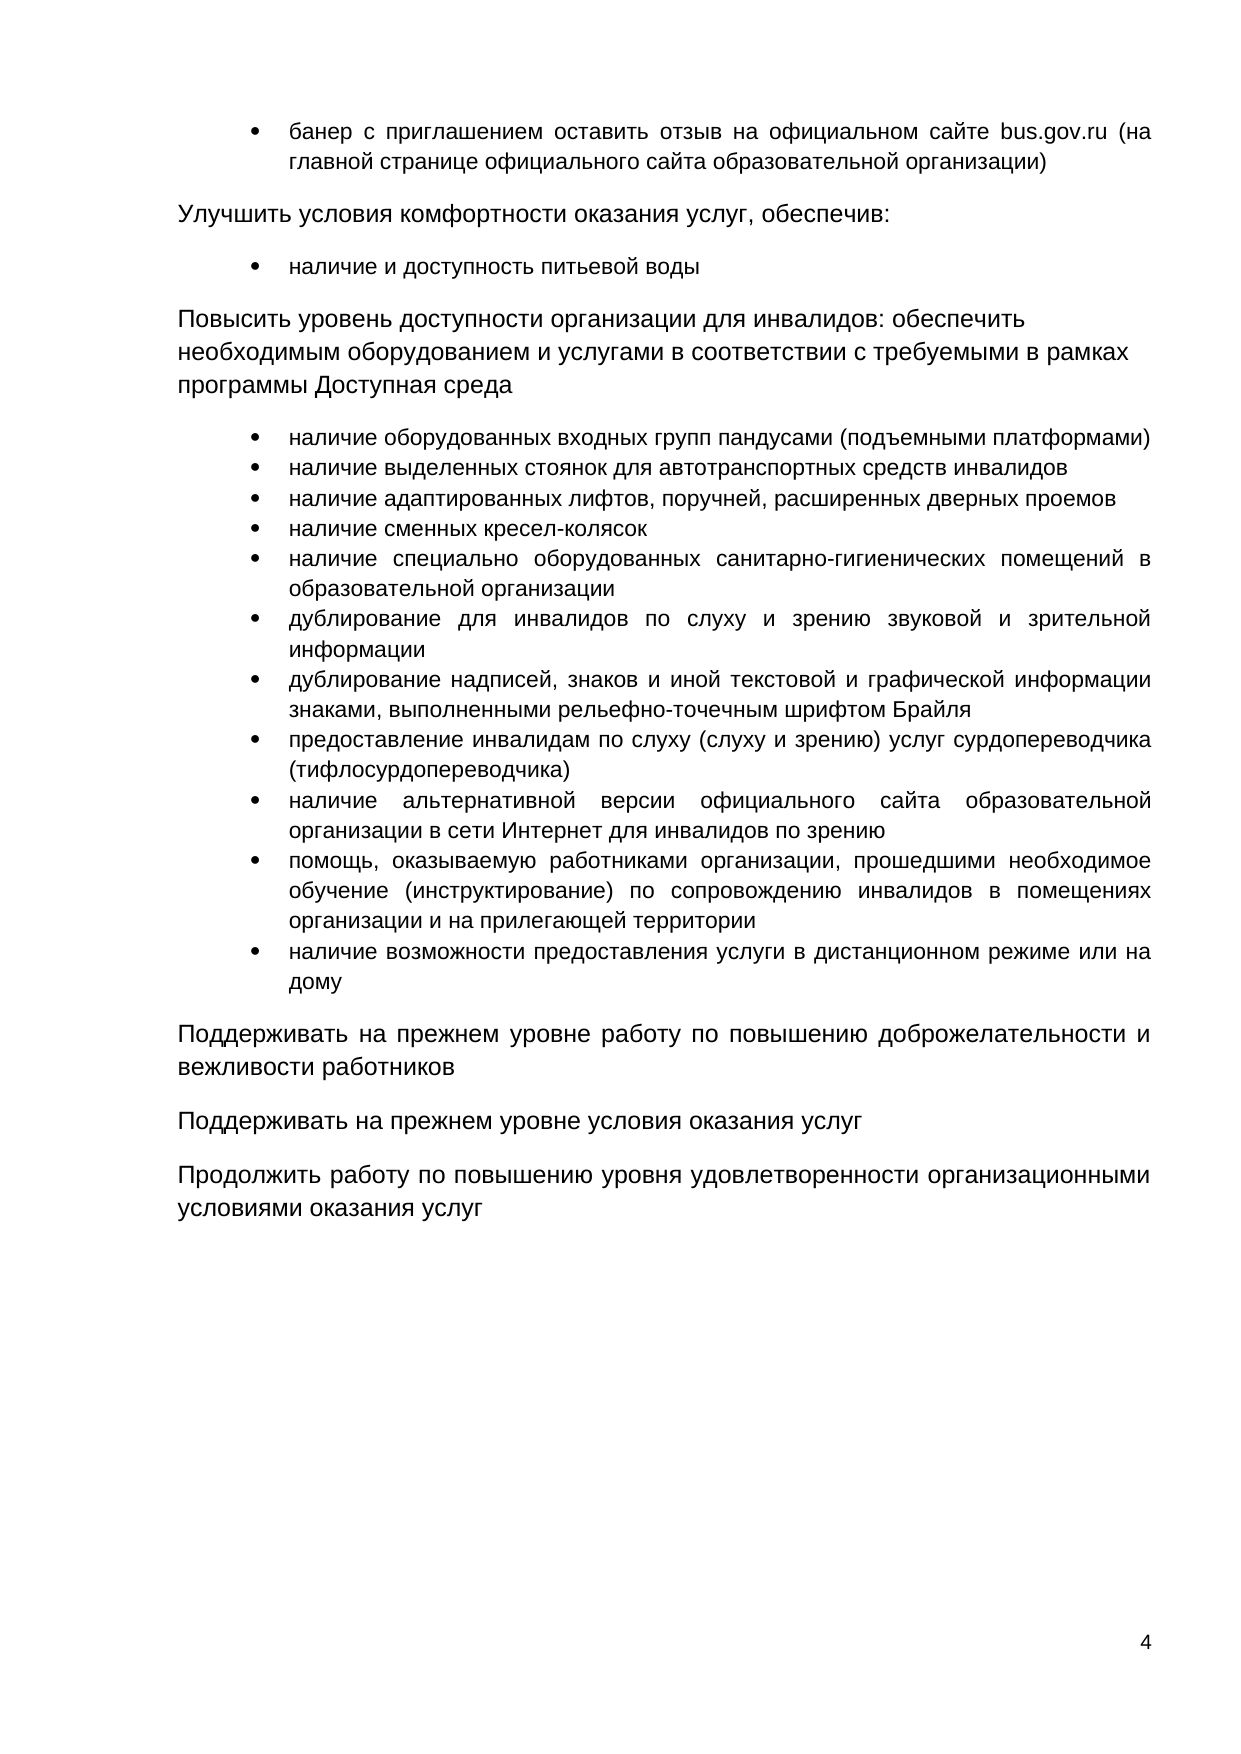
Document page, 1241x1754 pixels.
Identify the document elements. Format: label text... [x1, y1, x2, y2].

text Поддерживать на прежнем уровне условия оказания услуг [177, 1106, 1152, 1134]
text Повысить уровень доступности организации для инвалидов: обеспечить необходимым оборудованием и услугами в соответствии с требуемыми в рамках программы Доступная среда [177, 304, 1152, 399]
text Поддерживать на прежнем уровне работу по повышению доброжелательности и вежливости работников [177, 1019, 1152, 1081]
list наличие альтернативной версии официального сайта образовательной организации в сети Интернет для инвалидов по зрению [251, 787, 1152, 843]
list наличие адаптированных лифтов, поручней, расширенных дверных проемов [251, 484, 1152, 511]
list наличие сменных кресел-колясок [251, 515, 1152, 541]
list дублирование для инвалидов по слуху и зрению звуковой и зрительной информации [251, 605, 1152, 662]
list наличие оборудованных входных групп пандусами (подъемными платформами) [251, 424, 1152, 451]
list дублирование надписей, знаков и иной текстовой и графической информации знаками, выполненными рельефно-точечным шрифтом Брайля [251, 666, 1152, 722]
text Продолжить работу по повышению уровня удовлетворенности организационными условиями оказания услуг [177, 1160, 1152, 1221]
text Улучшить условия комфортности оказания услуг, обеспечив: [177, 199, 1152, 228]
list предоставление инвалидам по слуху (слуху и зрению) услуг сурдопереводчика (тифлосурдопереводчика) [251, 726, 1152, 783]
list банер с приглашением оставить отзыв на официальном сайте bus.gov.ru (на главной странице официального сайта образовательной организации) [251, 118, 1152, 175]
list наличие выделенных стоянок для автотранспортных средств инвалидов [251, 454, 1152, 481]
list наличие и доступность питьевой воды [251, 253, 1152, 279]
list наличие возможности предоставления услуги в дистанционном режиме или на дому [251, 938, 1152, 994]
list помощь, оказываемую работниками организации, прошедшими необходимое обучение (инструктирование) по сопровождению инвалидов в помещениях организации и на прилегающей территории [251, 847, 1152, 934]
list наличие специально оборудованных санитарно-гигиенических помещений в образовательной организации [251, 545, 1152, 602]
